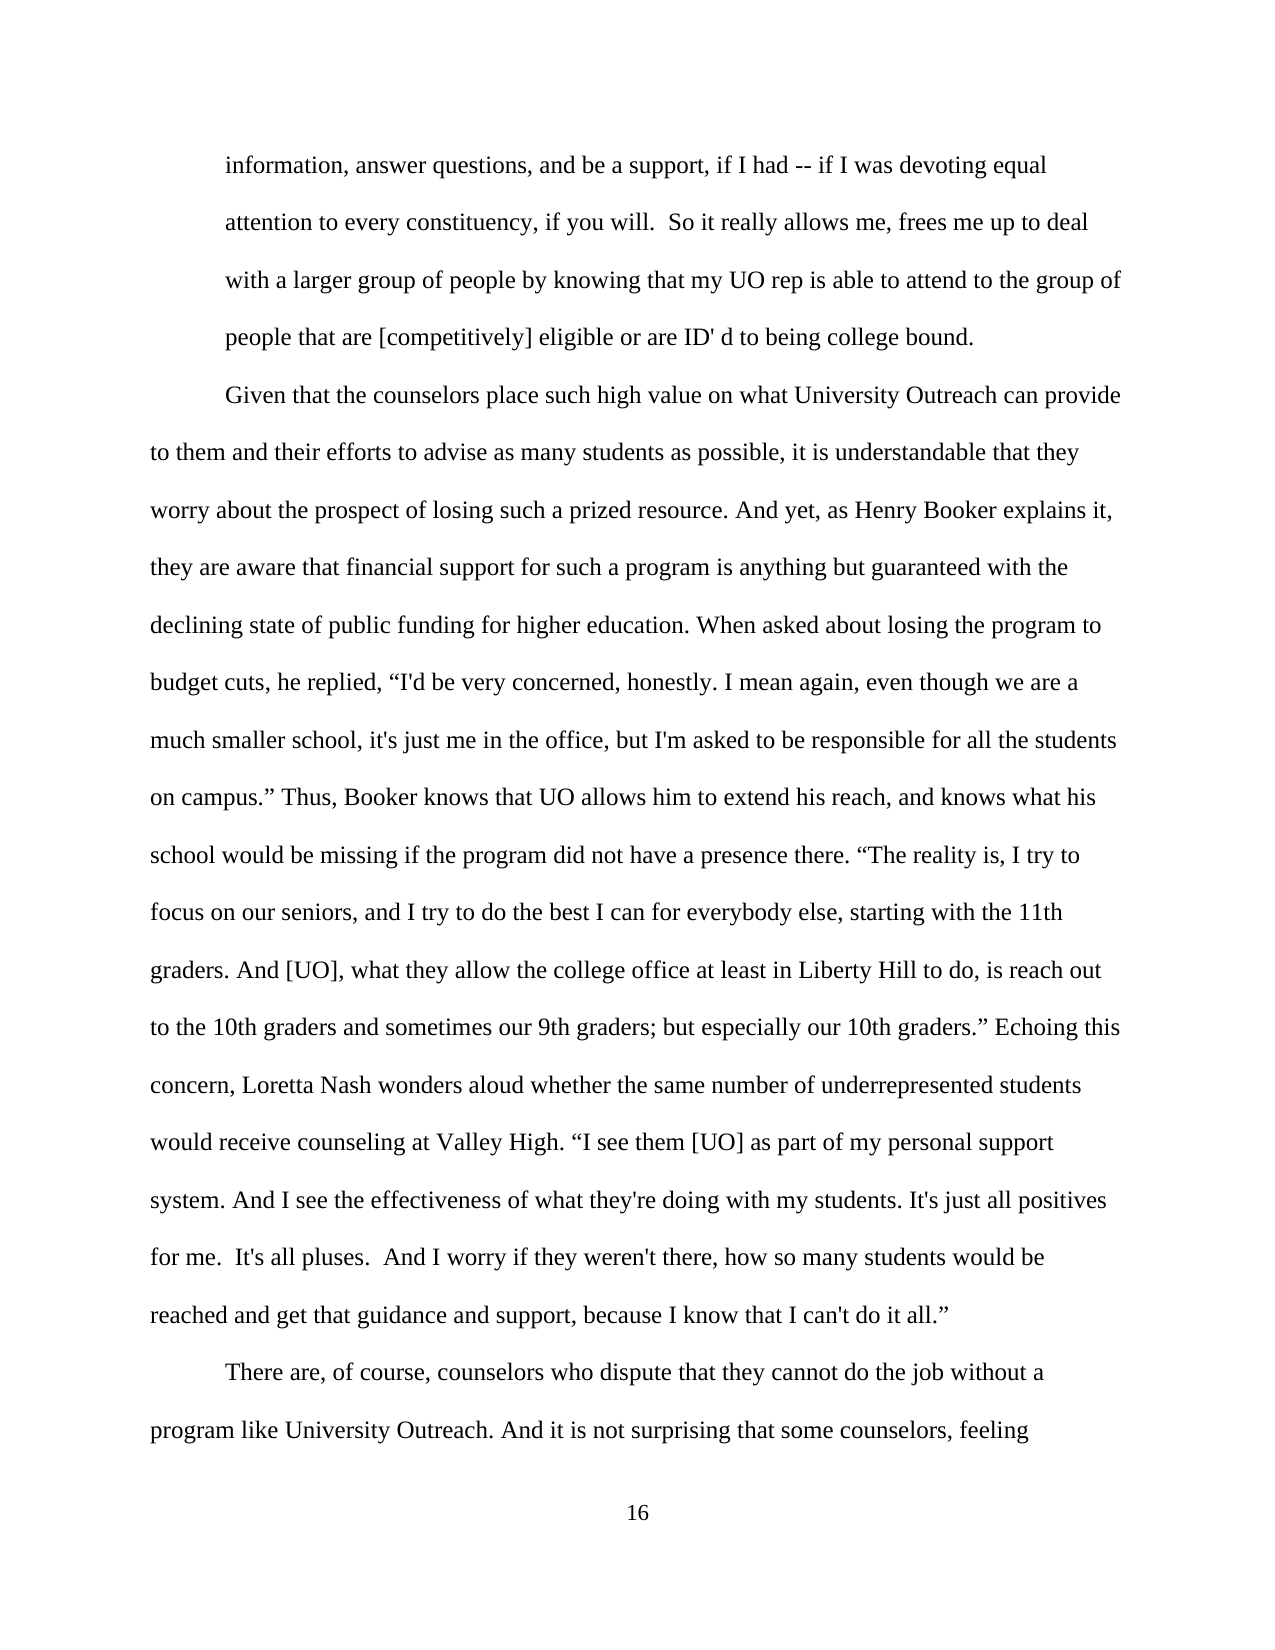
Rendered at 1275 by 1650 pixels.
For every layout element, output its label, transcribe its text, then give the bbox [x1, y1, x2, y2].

text Given that the counselors place such high value on what University Outreach can provide to them and their efforts to advise as many students as possible, it is understandable that they worry about the prospect of losing such a prized resource. And yet, as Henry Booker explains it, they are aware that financial support for such a program is anything but guaranteed with the declining state of public funding for higher education. When asked about losing the program to budget cuts, he replied, “I'd be very concerned, honestly. I mean again, even though we are a much smaller school, it's just me in the office, but I'm asked to be responsible for all the students on campus.” Thus, Booker knows that UO allows him to extend his reach, and knows what his school would be missing if the program did not have a presence there. “The reality is, I try to focus on our seniors, and I try to do the best I can for everybody else, starting with the 11th graders. And [UO], what they allow the college office at least in Liberty Hill to do, is reach out to the 10th graders and sometimes our 9th graders; but especially our 10th graders.” Echoing this concern, Loretta Nash wonders aloud whether the same number of underrepresented students would receive counseling at Valley High. “I see them [UO] as part of my personal support system. And I see the effectiveness of what they're doing with my students. It's just all positives for me. It's all pluses. And I worry if they weren't there, how so many students would be reached and get that guidance and support, because I know that I can't do it all.” [150, 380, 1125, 1329]
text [150, 1357, 1125, 1444]
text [225, 150, 1125, 351]
